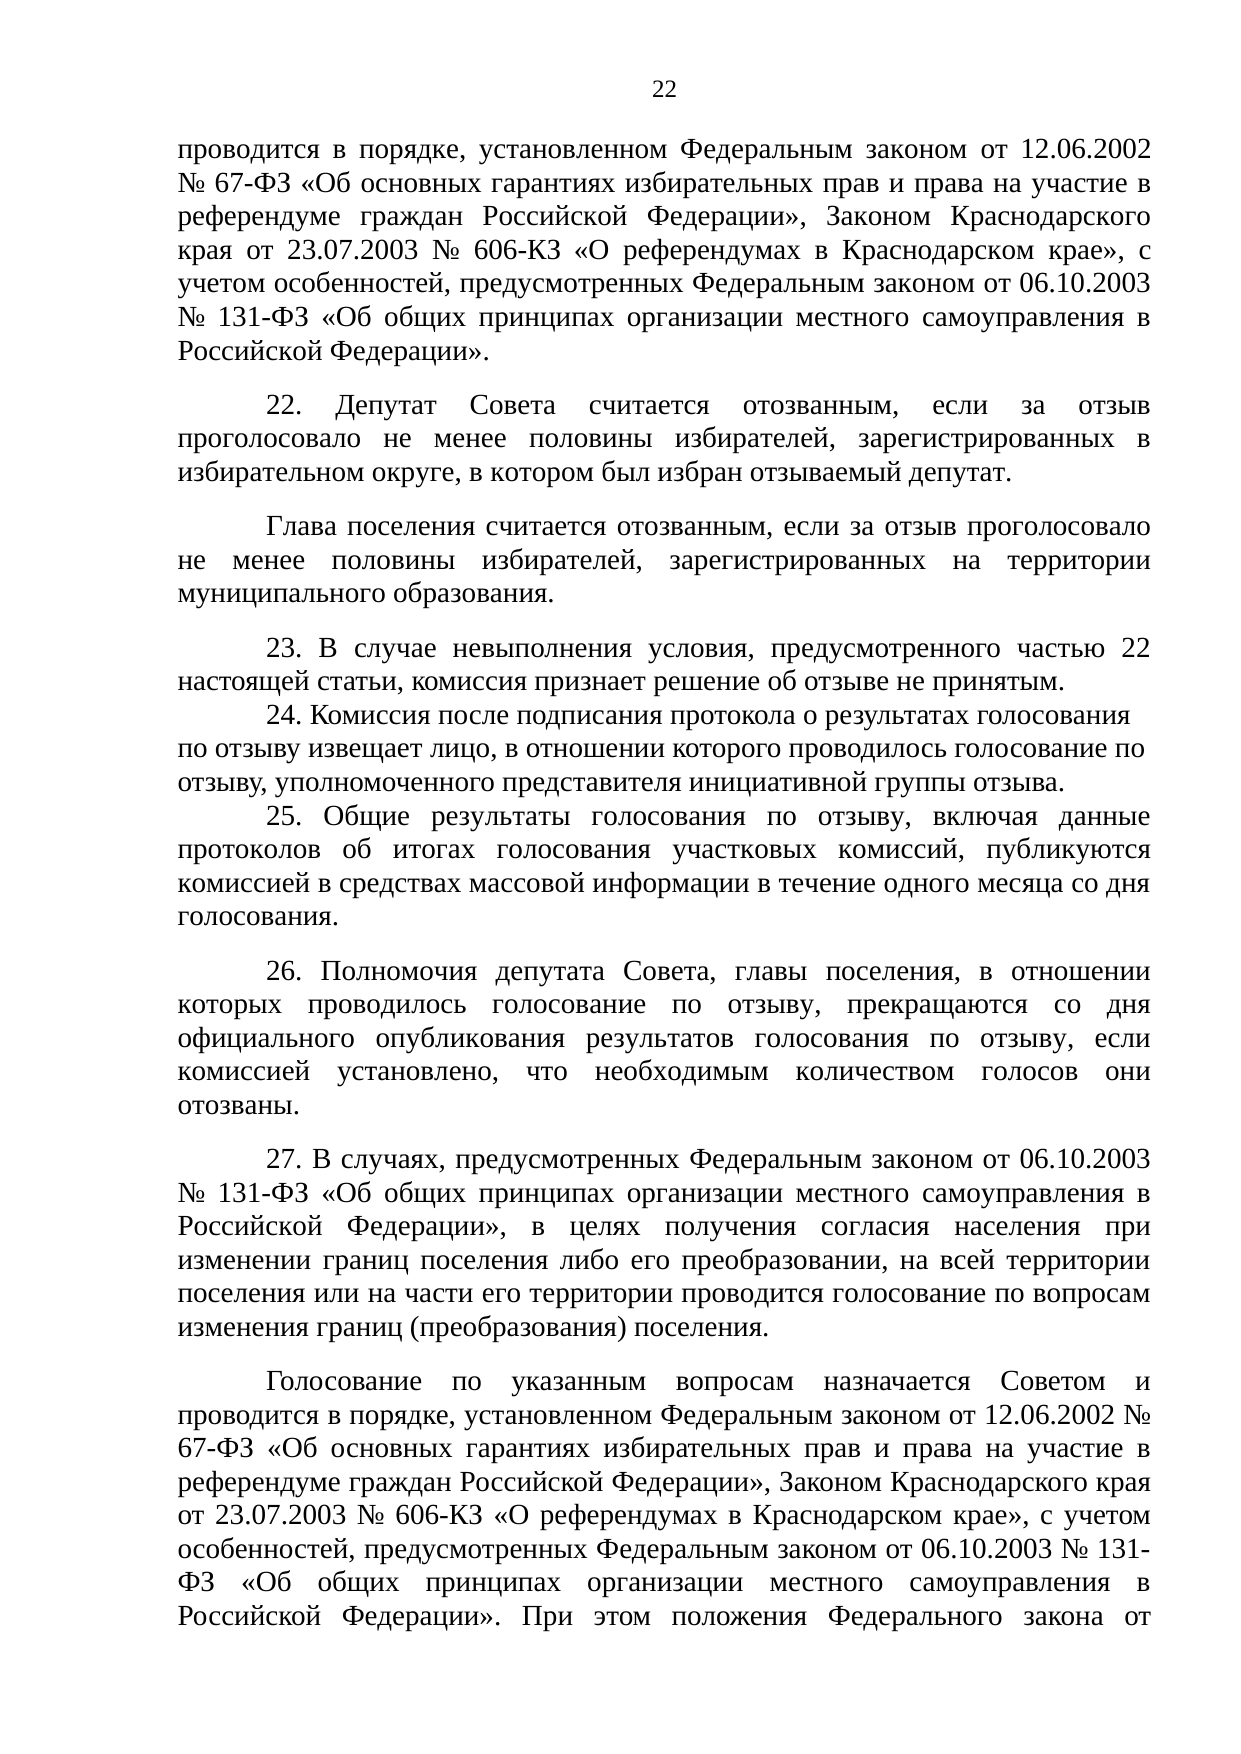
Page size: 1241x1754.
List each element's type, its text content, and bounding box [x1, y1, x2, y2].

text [177, 131, 1152, 366]
text 23. В случае невыполнения условия, предусмотренного частью 22 настоящей статьи, комиссия признает решение об отзыве не принятым. [177, 630, 1152, 697]
text 22. Депутат Совета считается отозванным, если за отзыв проголосовало не менее половины избирателей, зарегистрированных в избирательном округе, в котором был избран отзываемый депутат. [177, 387, 1152, 488]
text 25. Общие результаты голосования по отзыву, включая данные протоколов об итогах голосования участковых комиссий, публикуются комиссией в средствах массовой информации в течение одного месяца со дня голосования. [177, 798, 1152, 932]
text 27. В случаях, предусмотренных Федеральным законом от 06.10.2003 № 131-ФЗ «Об общих принципах организации местного самоуправления в Российской Федерации», в целях получения согласия населения при изменении границ поселения либо его преобразовании, на всей территории поселения или на части его территории проводится голосование по вопросам изменения границ (преобразования) поселения. [177, 1141, 1152, 1342]
text 26. Полномочия депутата Совета, главы поселения, в отношении которых проводилось голосование по отзыву, прекращаются со дня официального опубликования результатов голосования по отзыву, если комиссией установлено, что необходимым количеством голосов они отозваны. [177, 953, 1152, 1120]
text 24. Комиссия после подписания протокола о результатах голосования по отзыву извещает лицо, в отношении которого проводилось голосование по отзыву, уполномоченного представителя инициативной группы отзыва. [177, 697, 1152, 798]
text Глава поселения считается отозванным, если за отзыв проголосовало не менее половины избирателей, зарегистрированных на территории муниципального образования. [177, 508, 1152, 609]
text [177, 1363, 1152, 1632]
